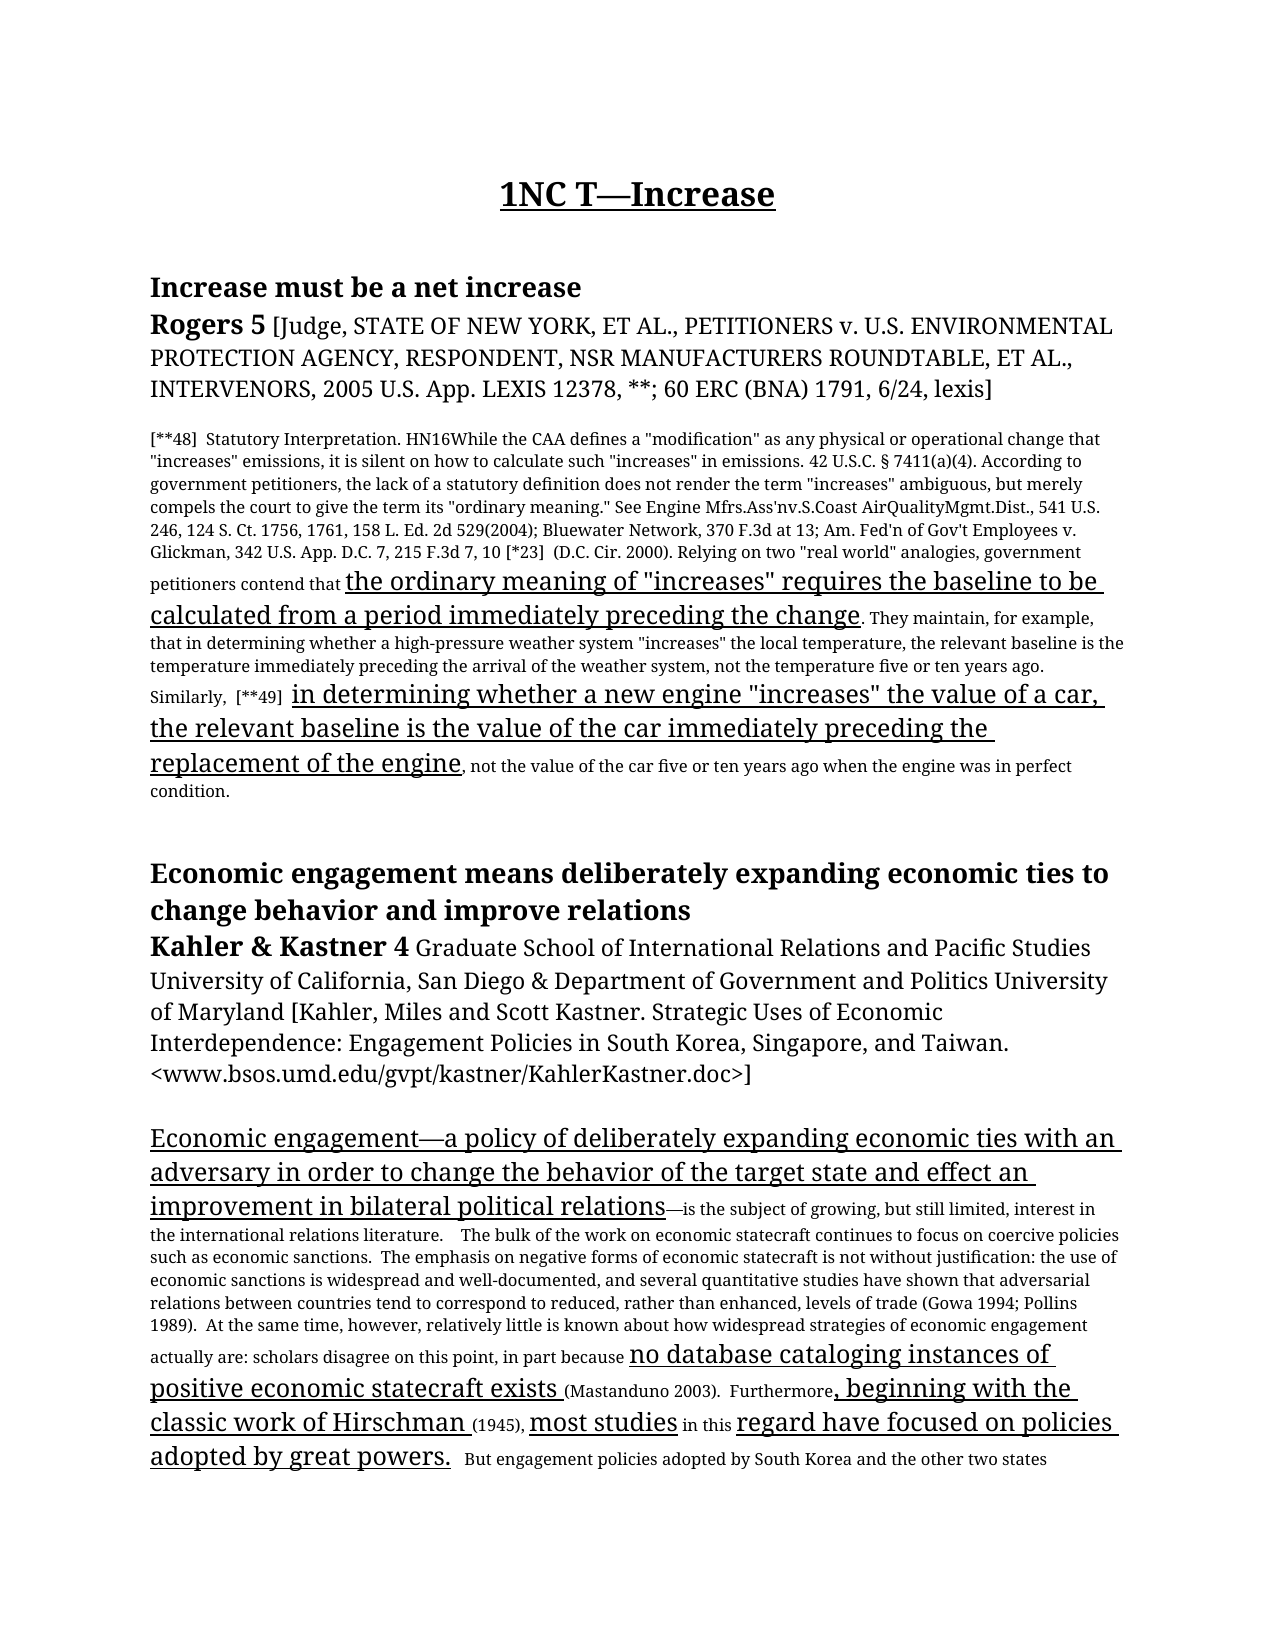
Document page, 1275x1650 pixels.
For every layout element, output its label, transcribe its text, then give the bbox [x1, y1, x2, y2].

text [150, 1121, 1125, 1473]
text Rogers 5 [Judge, STATE OF NEW YORK, ET AL., PETITIONERS v. U.S. ENVIRONMENTAL PROTECTION AGENCY, RESPONDENT, NSR MANUFACTURERS ROUNDTABLE, ET AL., INTERVENORS, 2005 U.S. App. LEXIS 12378, **; 60 ERC (BNA) 1791, 6/24, lexis] [150, 305, 1125, 404]
text [**48] Statutory Interpretation. HN16While the CAA defines a "modification" as any physical or operational change that "increases" emissions, it is silent on how to calculate such "increases" in emissions. 42 U.S.C. § 7411(a)(4). According to government petitioners, the lack of a statutory definition does not render the term "increases" ambiguous, but merely compels the court to give the term its "ordinary meaning." See Engine Mfrs.Ass'nv.S.Coast AirQualityMgmt.Dist., 541 U.S. 246, 124 S. Ct. 1756, 1761, 158 L. Ed. 2d 529(2004); Bluewater Network, 370 F.3d at 13; Am. Fed'n of Gov't Employees v. Glickman, 342 U.S. App. D.C. 7, 215 F.3d 7, 10 [*23] (D.C. Cir. 2000). Relying on two "real world" analogies, government petitioners contend that the ordinary meaning of "increases" requires the baseline to be calculated from a period immediately preceding the change. They maintain, for example, that in determining whether a high-pressure weather system "increases" the local temperature, the relevant baseline is the temperature immediately preceding the arrival of the weather system, not the temperature five or ten years ago. Similarly, [**49] in determining whether a new engine "increases" the value of a car, the relevant baseline is the value of the car immediately preceding the replacement of the engine, not the value of the car five or ten years ago when the engine was in perfect condition. [150, 427, 1125, 802]
subtitle Economic engagement means deliberately expanding economic ties to change behavior and improve relations [150, 854, 1125, 928]
subtitle 1NC T—Increase [150, 171, 1125, 216]
subtitle Increase must be a net increase [150, 268, 1125, 305]
text Kahler & Kastner 4 Graduate School of International Relations and Pacific Studies University of California, San Diego & Department of Government and Politics University of Maryland [Kahler, Miles and Scott Kastner. Strategic Uses of Economic Interdependence: Engagement Policies in South Korea, Singapore, and Taiwan. <www.bsos.umd.edu/gvpt/kastner/KahlerKastner.doc>] [150, 928, 1125, 1090]
